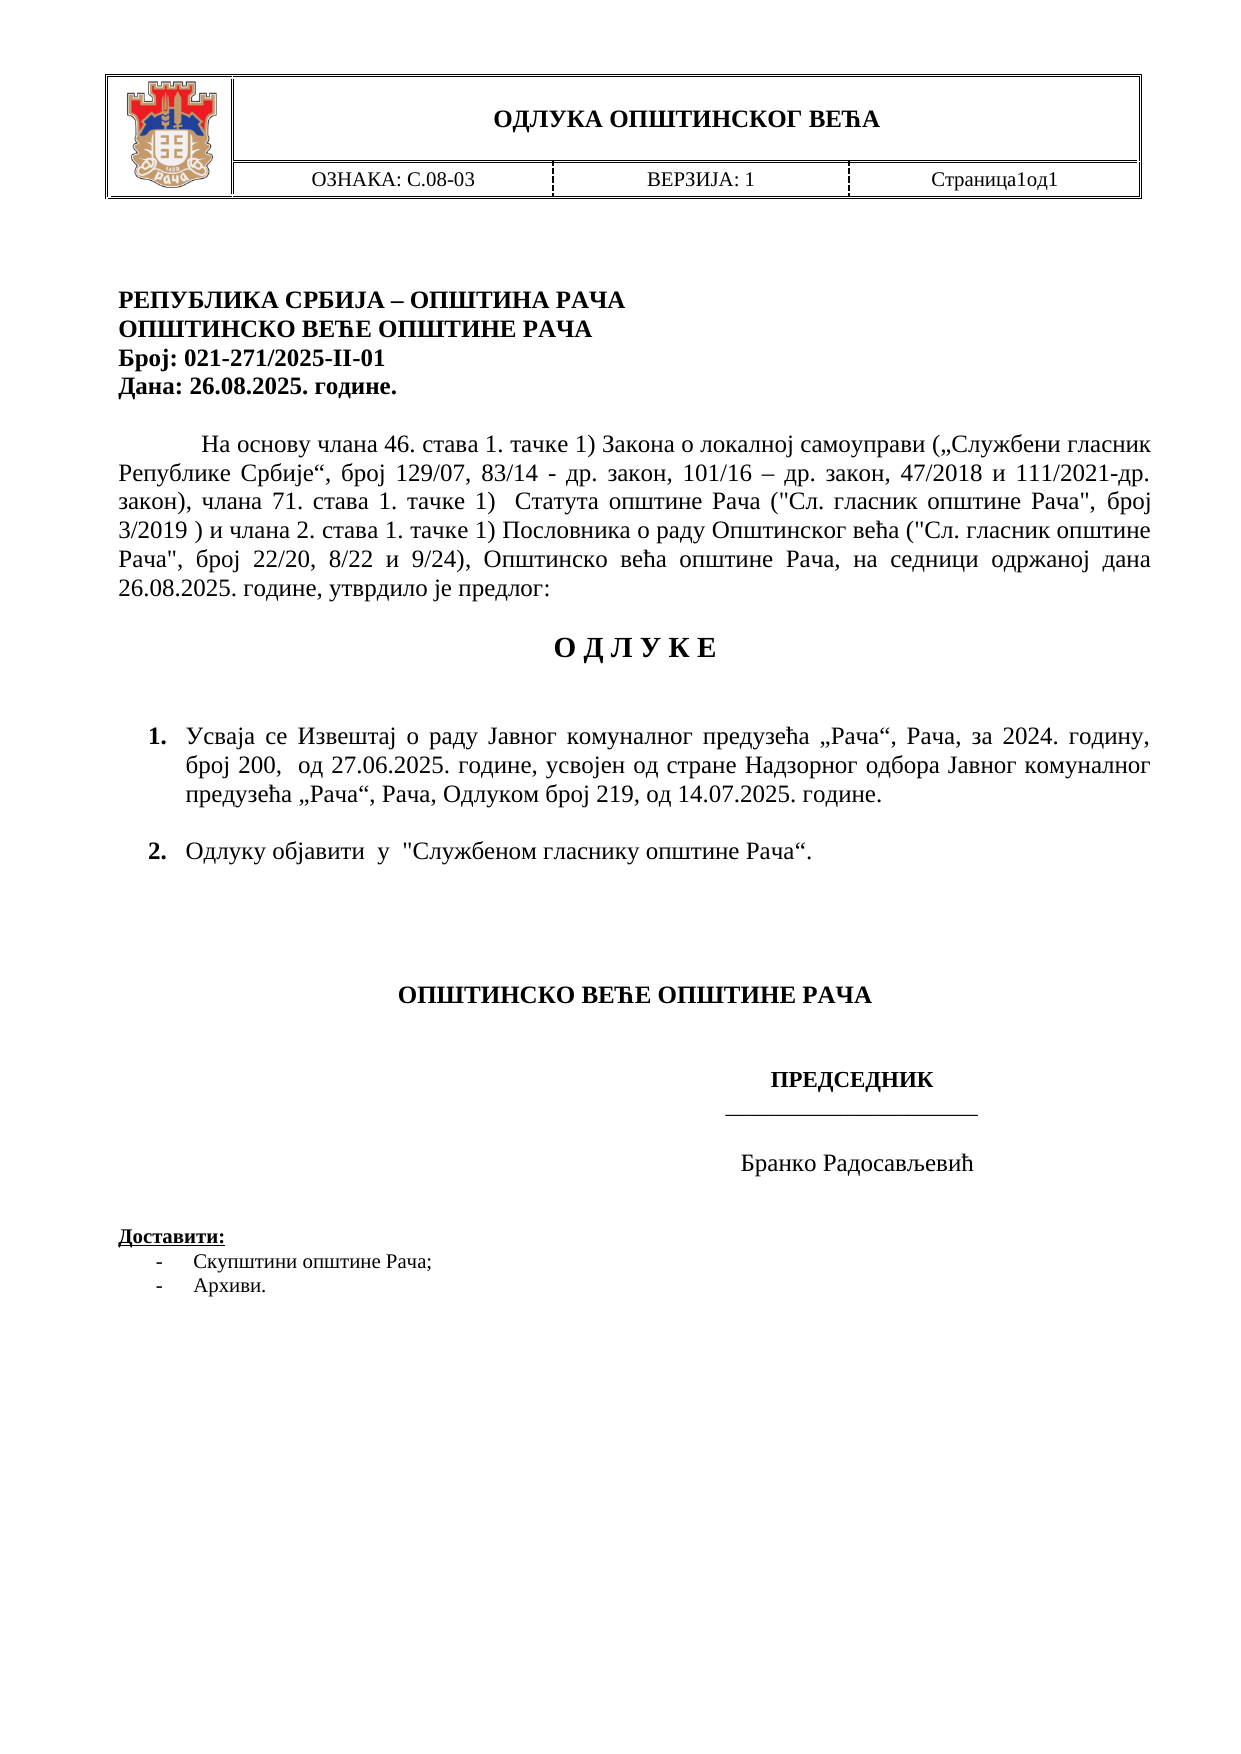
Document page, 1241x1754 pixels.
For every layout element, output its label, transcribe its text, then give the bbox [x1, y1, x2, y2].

text Дана: 26.08.2025. године. [118, 371, 1152, 400]
text Доставити: [118, 1224, 1152, 1248]
text ______________________ [118, 1092, 1152, 1119]
list Усваја се Извештај о раду Јавног комуналног предузећа „Рача“, Рача, за 2024. годину, број 200, од 27.06.2025. године, усвојен од стране Надзорног одбора Јавног комуналног предузећа „Рача“, Рача, Одлуком број 219, од 14.07.2025. године. [148, 721, 1152, 807]
text Број: 021-271/2025-II-01 [118, 343, 1152, 371]
text ОПШТИНСКО ВЕЋЕ ОПШТИНЕ РАЧА [118, 314, 1152, 343]
text Бранко Радосављевић [562, 1119, 1152, 1176]
picture [118, 81, 225, 188]
text О Д Л У К Е [118, 630, 1152, 664]
text РЕПУБЛИКА СРБИЈА – ОПШТИНА РАЧА [118, 285, 1152, 314]
text На основу члана 46. ставa 1. тачкe 1) Закона о локалној самоуправи („Службени гласник Републике Србије“, број 129/07, 83/14 - др. закон, 101/16 – др. закон, 47/2018 и 111/2021-др. закон), члана 71. ставa 1. тачкe 1) Статута општине Рача ("Сл. гласник општине Рача", број 3/2019 ) и члана 2. ставa 1. тачкe 1) Пословника о раду Општинског већа ("Сл. гласник општине Рача", број 22/20, 8/22 и 9/24), Општинско већа општине Рача, на седници одржаној дана 26.08.2025. године, утврдило је предлог: [118, 429, 1152, 601]
list Архиви. [156, 1273, 1152, 1297]
list Скупштини општине Рача; [156, 1248, 1152, 1273]
text ПРЕДСЕДНИК [562, 1066, 1152, 1092]
list Одлуку објавити у "Службеном гласнику општине Рача“. [148, 836, 1152, 865]
text ОПШТИНСКО ВЕЋЕ ОПШТИНЕ РАЧА [118, 980, 1152, 1009]
